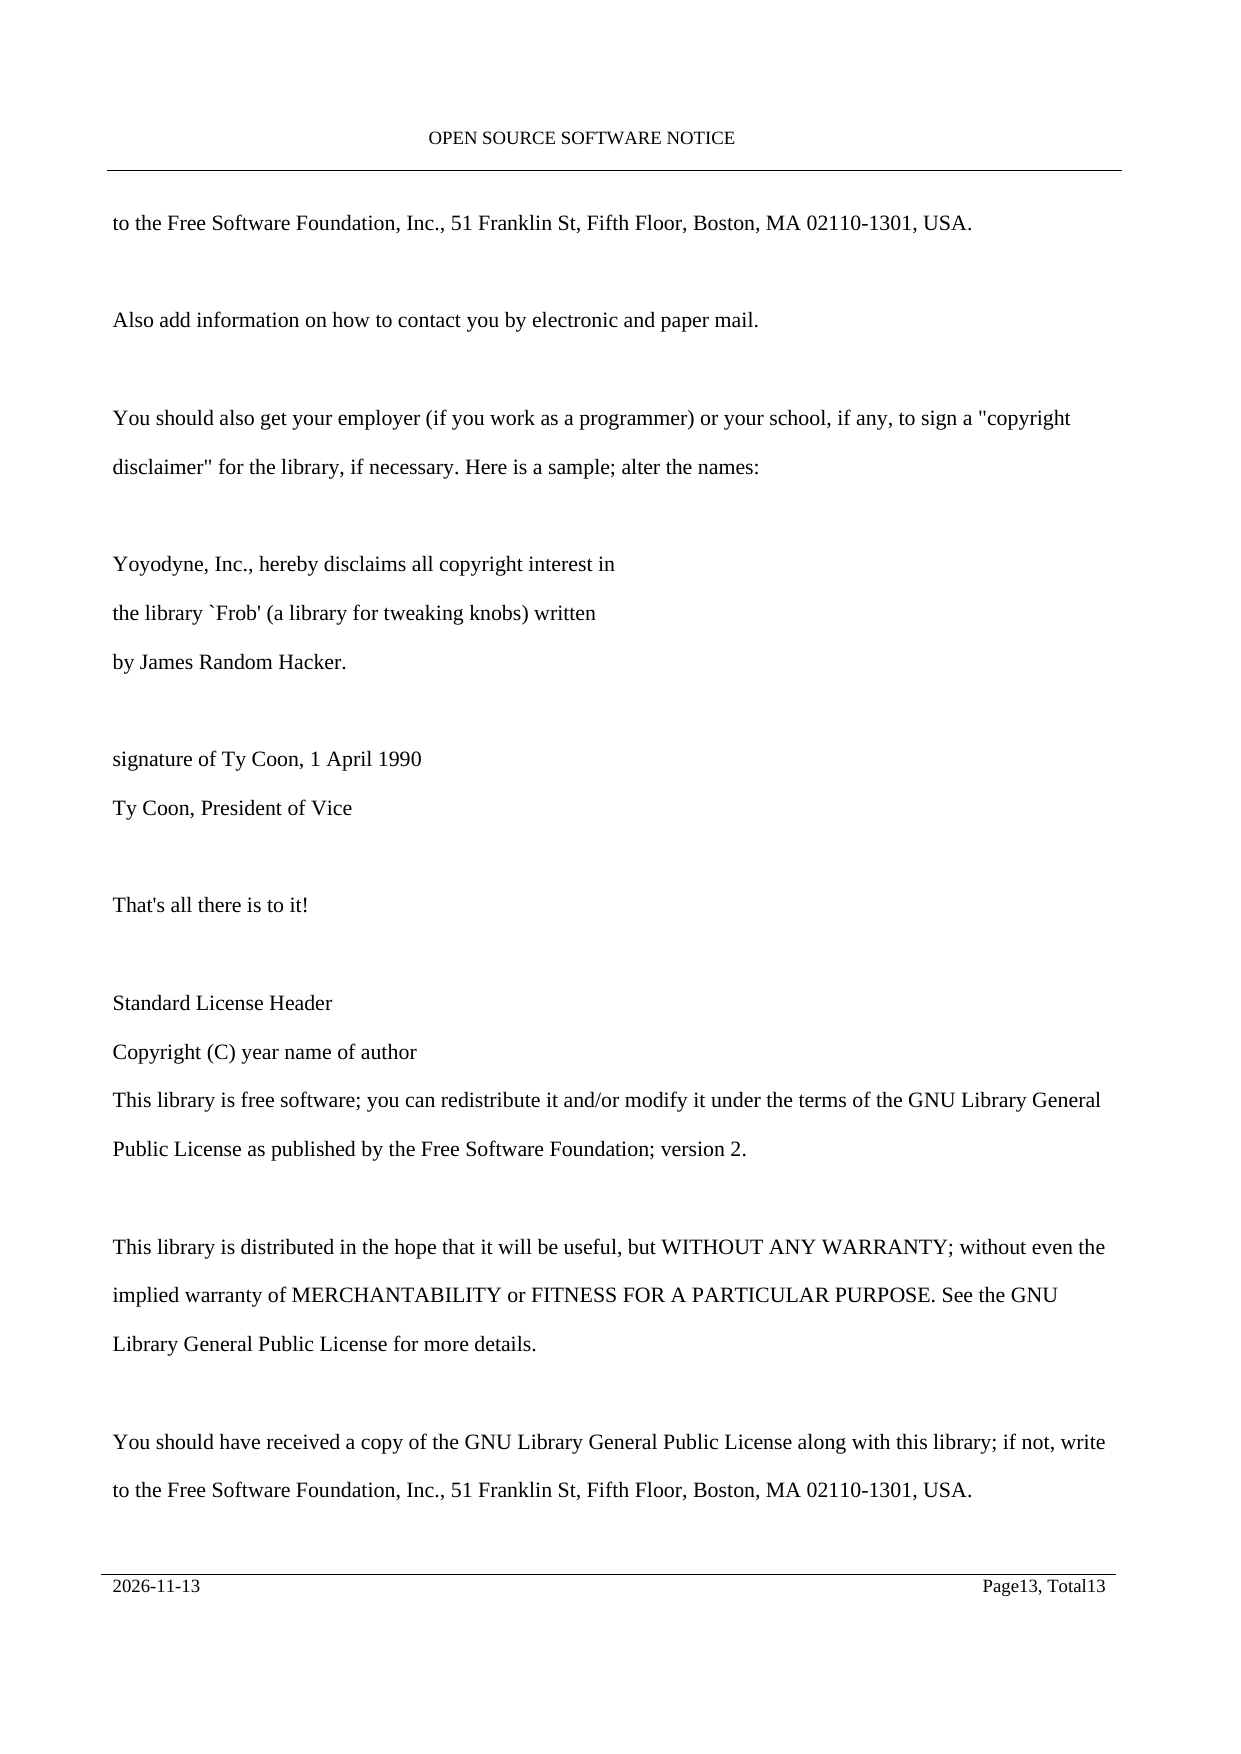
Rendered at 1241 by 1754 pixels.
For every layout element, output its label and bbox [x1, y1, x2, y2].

text [112, 206, 1128, 1506]
